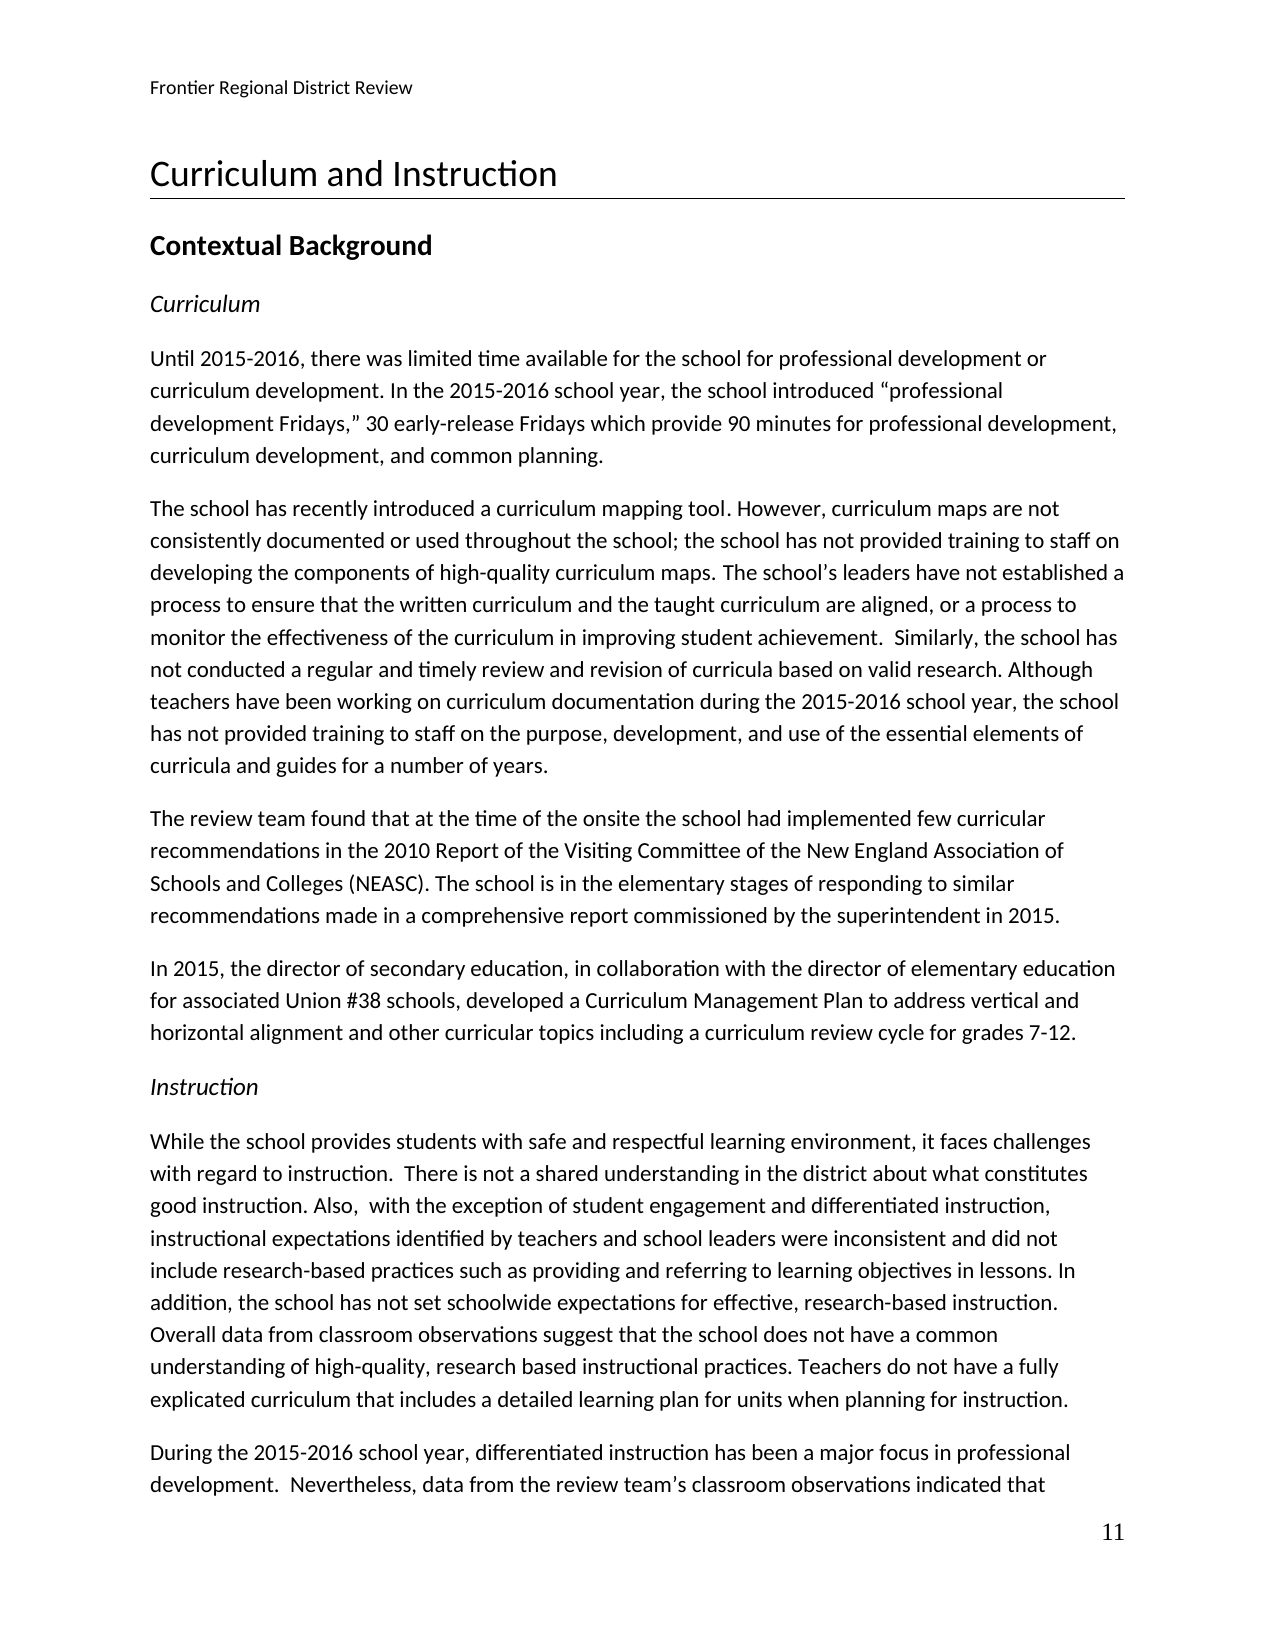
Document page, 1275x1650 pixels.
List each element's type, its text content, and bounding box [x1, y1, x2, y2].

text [150, 1438, 1125, 1498]
text The review team found that at the time of the onsite the school had implemented few curricular recommendations in the 2010 Report of the Visiting Committee of the New England Association of Schools and Colleges (NEASC). The school is in the elementary stages of responding to similar recommendations made in a comprehensive report commissioned by the superintendent in 2015. [150, 804, 1125, 929]
text Instruction [150, 1071, 1125, 1102]
text The school has recently introduced a curriculum mapping tool. However, curriculum maps are not consistently documented or used throughout the school; the school has not provided training to staff on developing the components of high-quality curriculum maps. The school’s leaders have not established a process to ensure that the written curriculum and the taught curriculum are aligned, or a process to monitor the effectiveness of the curriculum in improving student achievement. Similarly, the school has not conducted a regular and timely review and revision of curricula based on valid research. Although teachers have been working on curriculum documentation during the 2015-2016 school year, the school has not provided training to staff on the purpose, development, and use of the essential elements of curricula and guides for a number of years. [150, 494, 1125, 779]
text Curriculum [150, 288, 1125, 319]
text Curriculum and Instruction [150, 150, 1125, 198]
text While the school provides students with safe and respectful learning environment, it faces challenges with regard to instruction. There is not a shared understanding in the district about what constitutes good instruction. Also, with the exception of student engagement and differentiated instruction, instructional expectations identified by teachers and school leaders were inconsistent and did not include research-based practices such as providing and referring to learning objectives in lessons. In addition, the school has not set schoolwide expectations for effective, research-based instruction. Overall data from classroom observations suggest that the school does not have a common understanding of high-quality, research based instructional practices. Teachers do not have a fully explicated curriculum that includes a detailed learning plan for units when planning for instruction. [150, 1127, 1125, 1413]
text Until 2015-2016, there was limited time available for the school for professional development or curriculum development. In the 2015-2016 school year, the school introduced “professional development Fridays,” 30 early-release Fridays which provide 90 minutes for professional development, curriculum development, and common planning. [150, 344, 1125, 469]
text In 2015, the director of secondary education, in collaboration with the director of elementary education for associated Union #38 schools, developed a Curriculum Management Plan to address vertical and horizontal alignment and other curricular topics including a curriculum review cycle for grades 7-12. [150, 954, 1125, 1046]
text Contextual Background [150, 227, 1125, 262]
